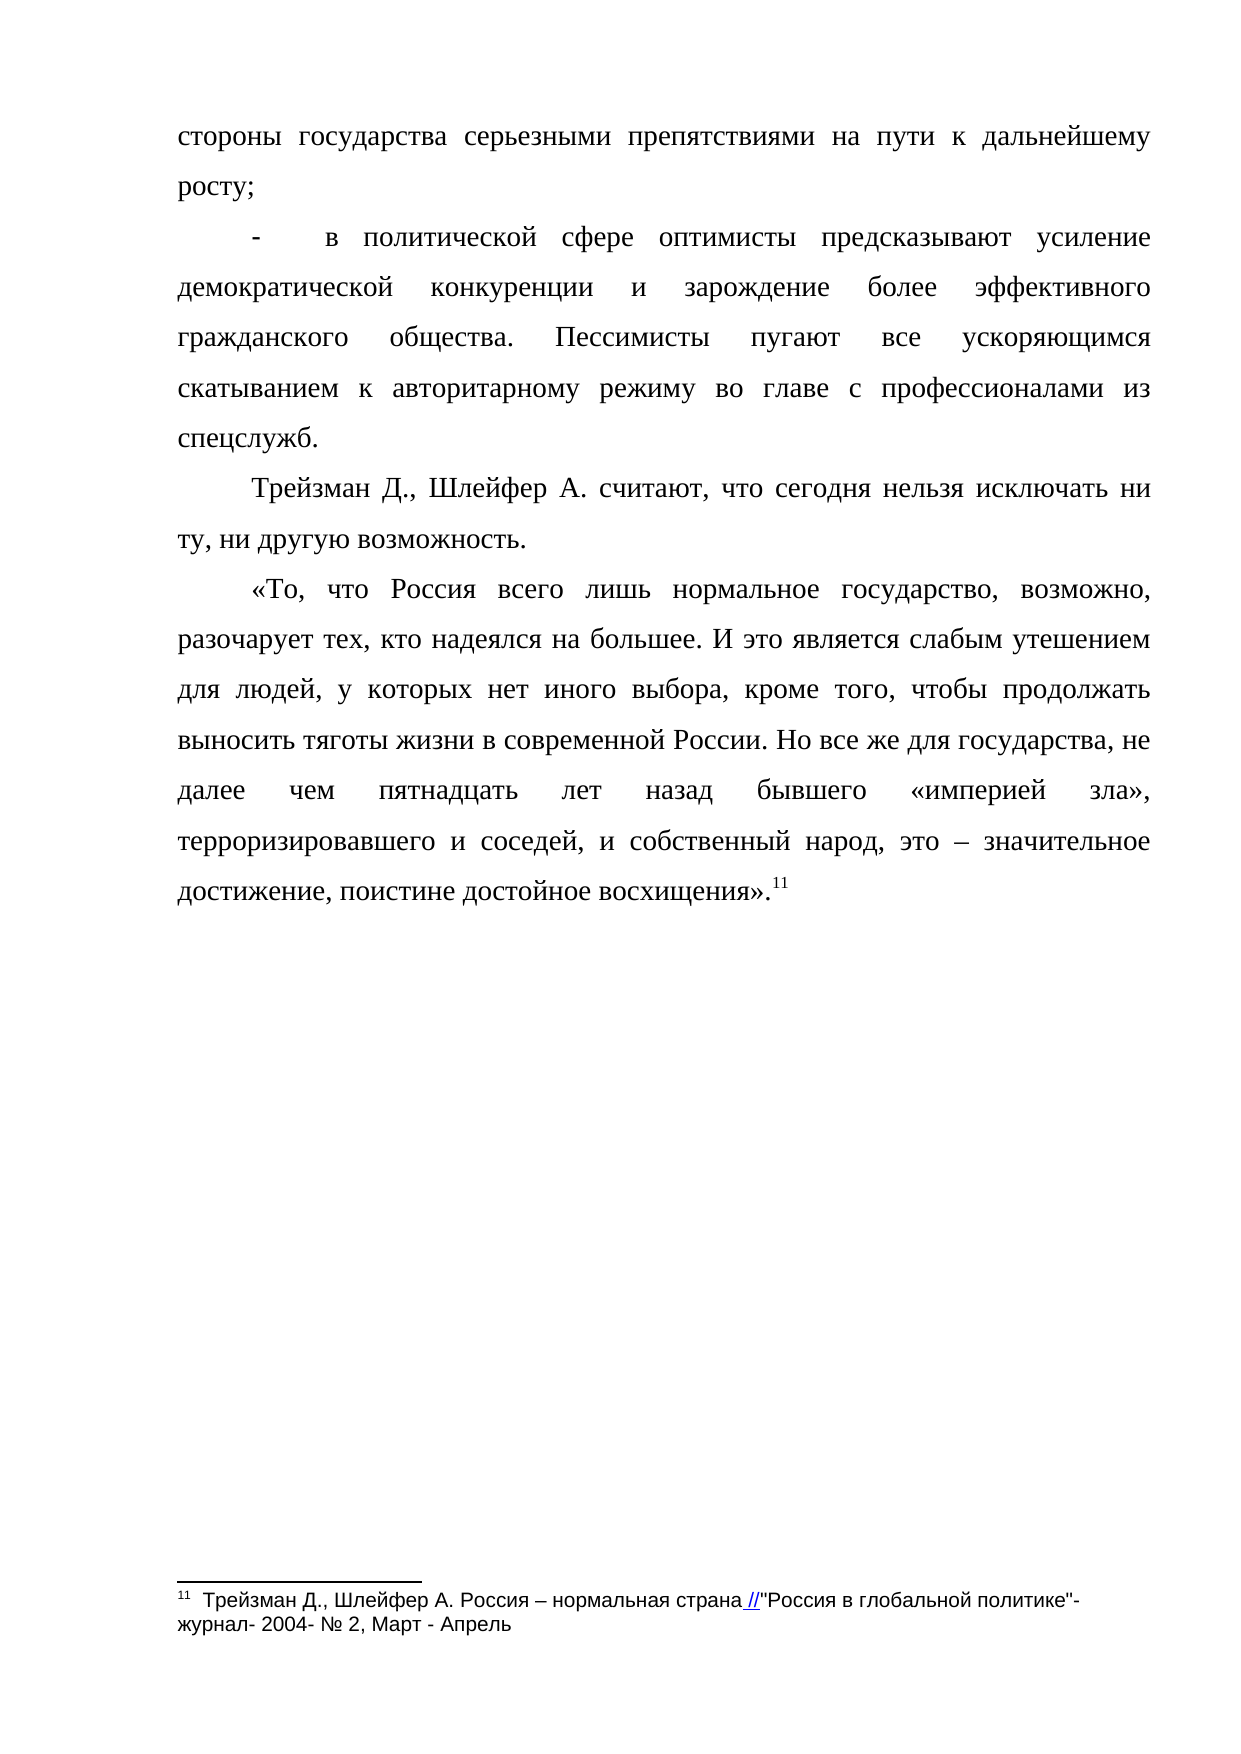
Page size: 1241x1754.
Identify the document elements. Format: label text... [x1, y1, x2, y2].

list в политической сфере оптимисты предсказывают усиление демократической конкуренции и зарождение более эффективного гражданского общества. Пессимисты пугают все ускоряющимся скатыванием к авторитарному режиму во главе с профессионалами из спецслужб. [177, 219, 1152, 454]
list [177, 118, 1152, 202]
text Трейзман Д., Шлейфер А. считают, что сегодня нельзя исключать ни ту, ни другую возможность. [177, 470, 1152, 554]
text «То, что Россия всего лишь нормальное государство, возможно, разочарует тех, кто надеялся на большее. И это является слабым утешением для людей, у которых нет иного выбора, кроме того, чтобы продолжать выносить тяготы жизни в современной России. Но все же для государства, не далее чем пятнадцать лет назад бывшего «империей зла», терроризировавшего и соседей, и собственный народ, это – значительное достижение, поистине достойное восхищения». [177, 571, 1152, 906]
